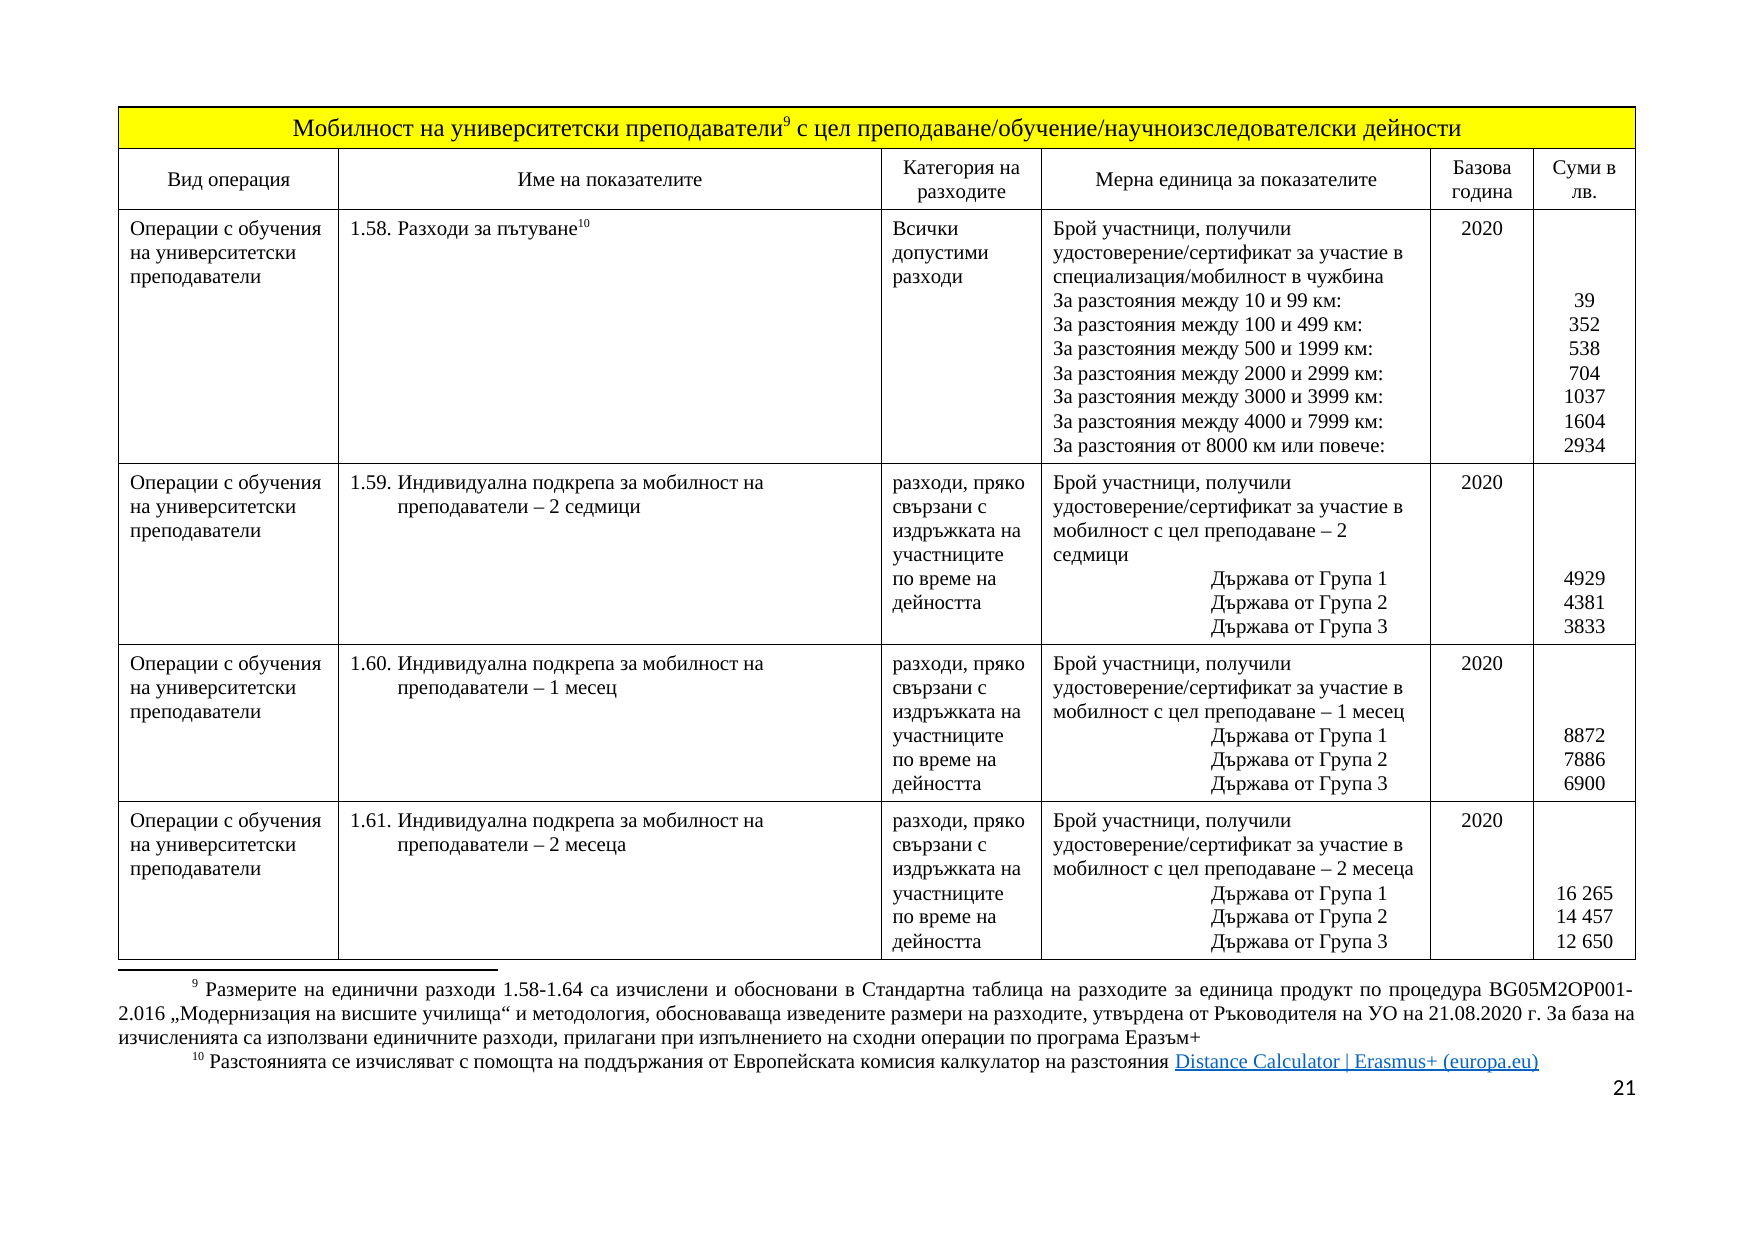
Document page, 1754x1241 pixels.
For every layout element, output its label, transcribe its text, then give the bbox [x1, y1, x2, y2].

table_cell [119, 802, 338, 958]
table_cell Мерна единица за показателите [1042, 149, 1430, 209]
table_cell разходи, пряко свързани с издръжката на участниците по време на дейността [882, 464, 1041, 644]
table_cell 16 265 14 457 12 650 [1534, 802, 1635, 958]
table_cell разходи, пряко свързани с издръжката на участниците по време на дейността [882, 645, 1041, 801]
table_cell Разходи за пътуване [339, 210, 881, 463]
table_cell Всички допустими разходи [882, 210, 1041, 463]
table_cell 2020 [1431, 210, 1533, 463]
table_cell 8872 7886 6900 [1534, 645, 1635, 801]
table_cell Мобилност на университетски преподаватели с цел преподаване/обучение/научноизследователски дейности [119, 108, 1635, 148]
table_cell Базова година [1431, 149, 1533, 209]
table_cell 2020 [1431, 645, 1533, 801]
table_cell Брой участници, получили удостоверение/сертификат за участие в мобилност с цел преподаване – 2 седмици Държава от Група 1 Държава от Група 2 Държава от Група 3 [1042, 464, 1430, 644]
table_cell Вид операция [119, 149, 338, 209]
table_cell 39 352 538 704 1037 1604 2934 [1534, 210, 1635, 463]
table_cell 2020 [1431, 802, 1533, 958]
table_cell Брой участници, получили удостоверение/сертификат за участие в мобилност с цел преподаване – 1 месец Държава от Група 1 Държава от Група 2 Държава от Група 3 [1042, 645, 1430, 801]
table_cell Индивидуална подкрепа за мобилност на преподаватели – 2 месеца [339, 802, 881, 958]
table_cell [882, 802, 1041, 958]
table_cell Индивидуална подкрепа за мобилност на преподаватели – 1 месец [339, 645, 881, 801]
table_cell Суми в лв. [1534, 149, 1635, 209]
table_cell Брой участници, получили удостоверение/сертификат за участие в мобилност с цел преподаване – 2 месеца Държава от Група 1 Държава от Група 2 Държава от Група 3 [1042, 802, 1430, 958]
table_cell Индивидуална подкрепа за мобилност на преподаватели – 2 седмици [339, 464, 881, 644]
table_cell Име на показателите [339, 149, 881, 209]
table_cell 4929 4381 3833 [1534, 464, 1635, 644]
table_cell Операции с обучения на университетски преподаватели [119, 464, 338, 644]
table_cell Категория на разходите [882, 149, 1041, 209]
table_cell Операции с обучения на университетски преподаватели [119, 645, 338, 801]
table_cell 2020 [1431, 464, 1533, 644]
table_cell Брой участници, получили удостоверение/сертификат за участие в специализация/мобилност в чужбина За разстояния между 10 и 99 км: За разстояния между 100 и 499 км: За разстояния между 500 и 1999 км: За разстояния между 2000 и 2999 км: За разстояния между 3000 и 3999 км: За разстояния между 4000 и 7999 км: За разстояния от 8000 км или повече: [1042, 210, 1430, 463]
table_cell Операции с обучения на университетски преподаватели [119, 210, 338, 463]
